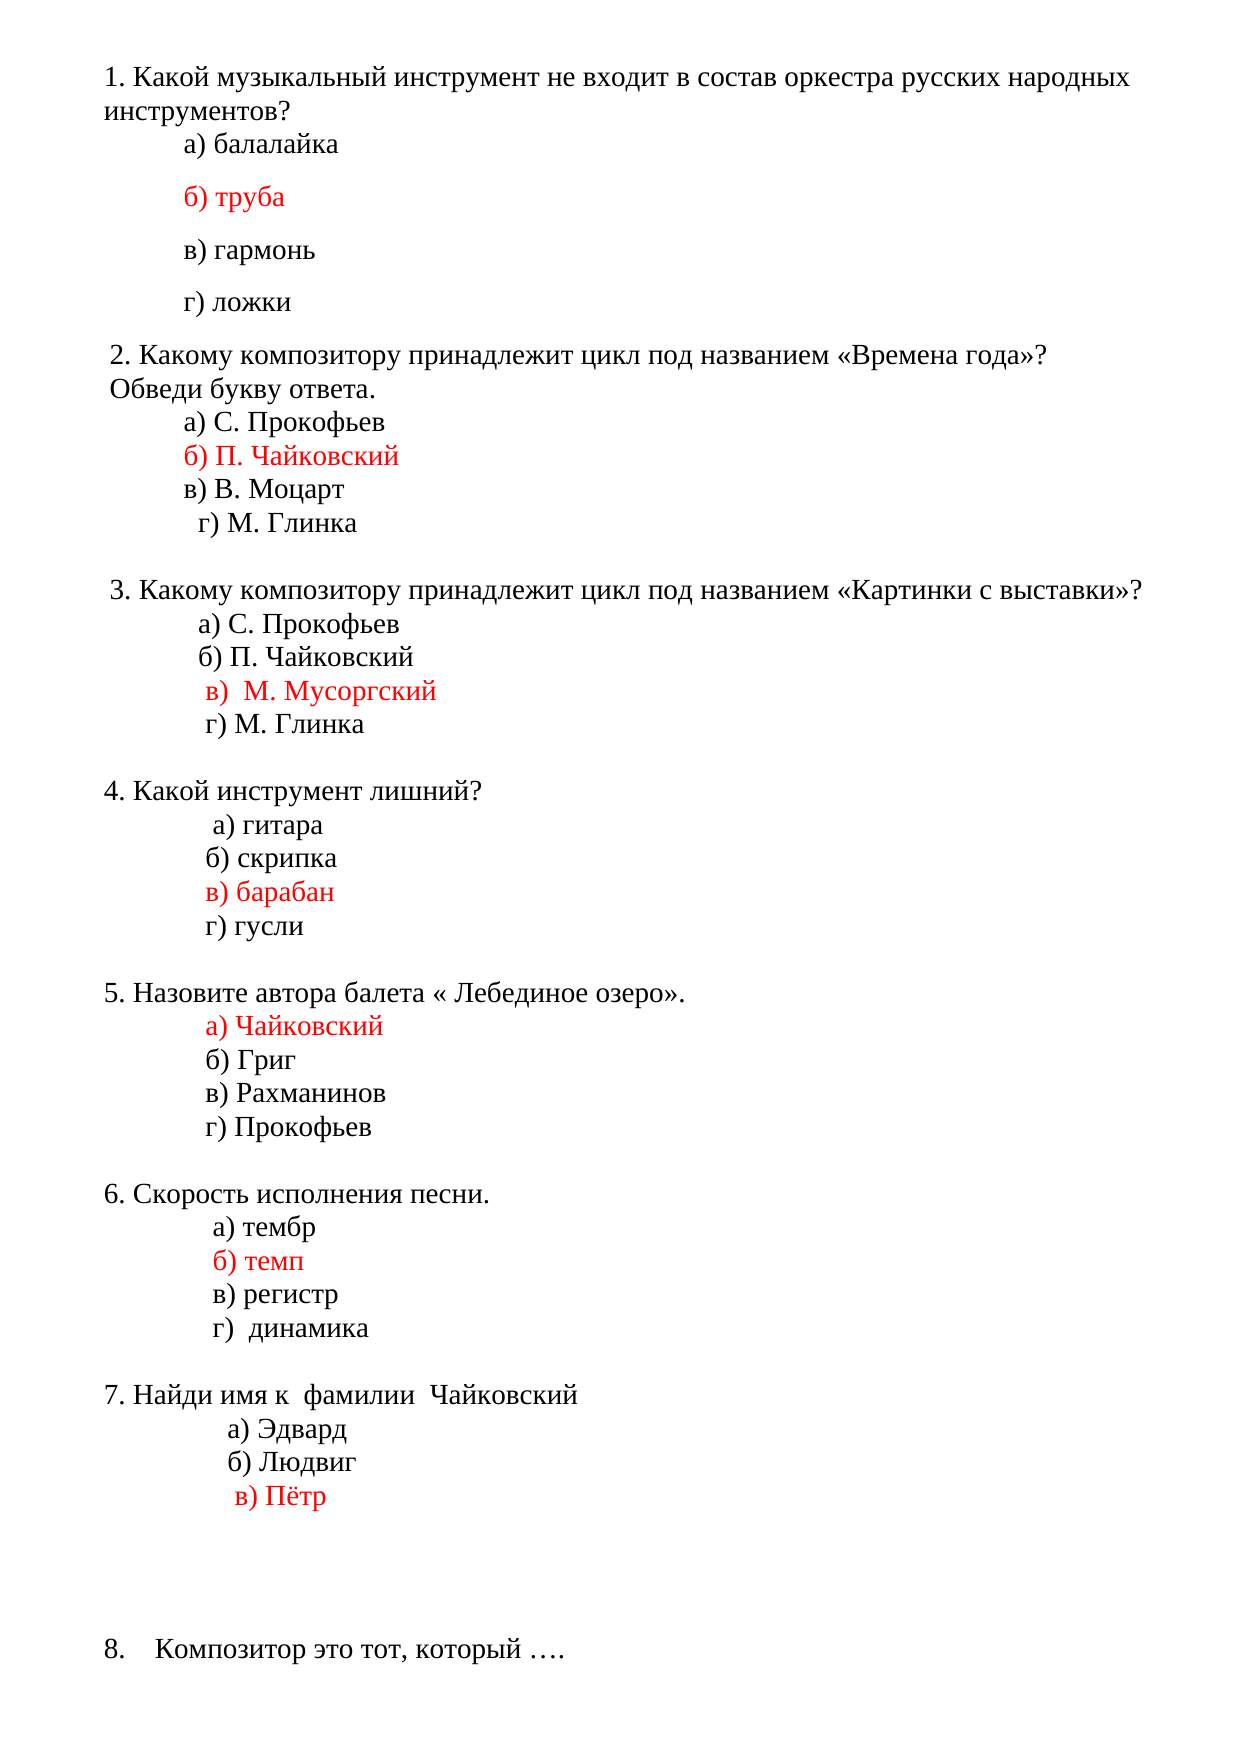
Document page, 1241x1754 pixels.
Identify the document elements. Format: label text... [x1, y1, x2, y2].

text г) Прокофьев [109, 1109, 1146, 1142]
text 4. Какой инструмент лишний? [103, 773, 1146, 807]
text б) П. Чайковский [109, 438, 1146, 472]
text б) темп [109, 1243, 1146, 1277]
text б) скрипка [109, 841, 1146, 874]
text 7. Найди имя к фамилии Чайковский [103, 1377, 1146, 1411]
text г) М. Глинка [109, 505, 1146, 539]
text а) Эдвард [109, 1411, 1146, 1444]
text в) барабан [109, 874, 1146, 908]
text 3. Какому композитору принадлежит цикл под названием «Картинки с выставки»? [109, 572, 1146, 606]
text а) тембр [109, 1209, 1146, 1243]
text в) В. Моцарт [109, 472, 1146, 505]
text а) С. Прокофьев [109, 606, 1146, 639]
text 1. Какой музыкальный инструмент не входит в состав оркестра русских народных инструментов? [103, 59, 1146, 126]
text г) гусли [109, 908, 1146, 941]
text г) ложки [109, 284, 1146, 318]
text б) труба [109, 179, 1146, 212]
text в) гармонь [109, 232, 1146, 265]
text г) М. Глинка [109, 706, 1146, 740]
text 2. Какому композитору принадлежит цикл под названием «Времена года»? Обведи букву ответа. [109, 337, 1146, 404]
text в) Рахманинов [109, 1075, 1146, 1109]
text в) Пётр [109, 1478, 1146, 1511]
text 5. Назовите автора балета « Лебединое озеро». [103, 975, 1146, 1008]
text 8. Композитор это тот, который …. [103, 1631, 1146, 1665]
text 6. Скорость исполнения песни. [103, 1176, 1146, 1209]
text б) Людвиг [109, 1444, 1146, 1478]
text б) Григ [109, 1042, 1146, 1075]
text а) Чайковский [109, 1008, 1146, 1042]
text в) регистр [109, 1277, 1146, 1310]
text а) С. Прокофьев [109, 404, 1146, 438]
text б) П. Чайковский [109, 639, 1146, 673]
text г) динамика [109, 1310, 1146, 1344]
text в) М. Мусоргский [109, 673, 1146, 706]
text а) балалайка [109, 126, 1146, 160]
text а) гитара [109, 807, 1146, 841]
